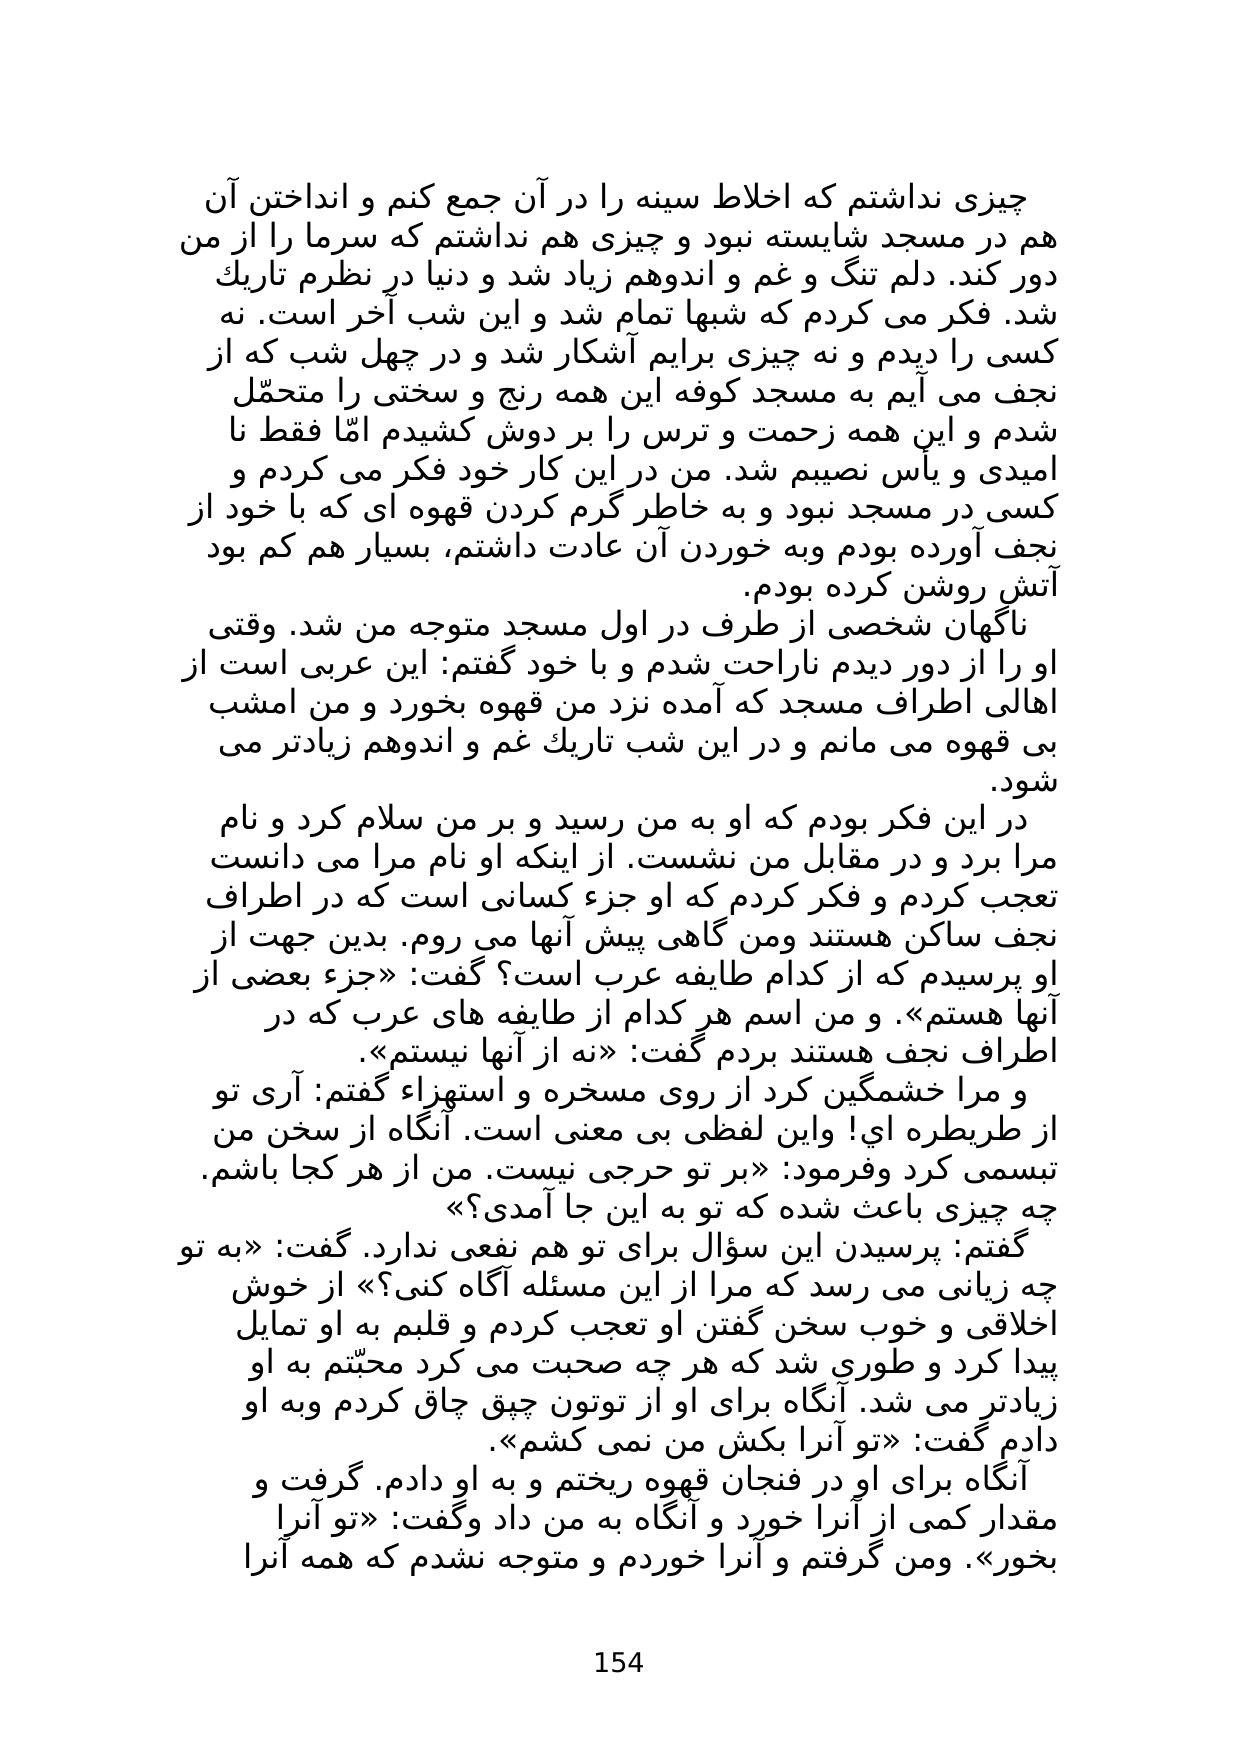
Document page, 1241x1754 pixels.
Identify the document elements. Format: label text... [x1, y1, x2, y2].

text چيزى نداشتم كه اخلاط سينه را در آن جمع كنم و انداختن آن هم در مسجد شايسته نبود و چيزى هم نداشتم كه سرما را از من دور كند. دلم تنگ و غم و اندوهم زياد شد و دنيا در نظرم تاريك شد. فكر مى كردم كه شبها تمام شد و اين شب آخر است. نه كسى را ديدم و نه چيزى برايم آشكار شد و در چهل شب كه از نجف مى آيم به مسجد كوفه اين همه رنج و سختى را متحمّل شدم و اين همه زحمت و ترس را بر دوش كشيدم امّا فقط نا اميدى و يأس نصيبم شد. من در اين كار خود فكر مى كردم و كسى در مسجد نبود و به خاطر گرم كردن قهوه اى كه با خود از نجف آورده بودم وبه خوردن آن عادت داشتم، بسيار هم كم بود آتش روشن كرده بودم. [178, 177, 1059, 604]
text ناگهان شخصى از طرف در اول مسجد متوجه من شد. وقتى او را از دور ديدم ناراحت شدم و با خود گفتم: اين عربى است از اهالى اطراف مسجد كه آمده نزد من قهوه بخورد و من امشب بى قهوه مى مانم و در اين شب تاريك غم و اندوهم زيادتر مى شود. [178, 604, 1059, 799]
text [178, 1459, 1059, 1576]
text در اين فكر بودم كه او به من رسيد و بر من سلام كرد و نام مرا برد و در مقابل من نشست. از اينكه او نام مرا مى دانست تعجب كردم و فكر كردم كه او جزء كسانى است كه در اطراف نجف ساكن هستند ومن گاهى پيش آنها مى روم. بدين جهت از او پرسيدم كه از كدام طايفه عرب است؟ گفت: «جزء بعضى از آنها هستم». و من اسم هر كدام از طايفه هاى عرب كه در اطراف نجف هستند بردم گفت: «نه از آنها نيستم». [178, 799, 1059, 1071]
text گفتم: پرسيدن اين سؤال براى تو هم نفعى ندارد. گفت: «به تو چه زيانى مى رسد كه مرا از اين مسئله آگاه كنى؟» از خوش اخلاقى و خوب سخن گفتن او تعجب كردم و قلبم به او تمايل پيدا كرد و طورى شد كه هر چه صحبت مى كرد محبّتم به او زيادتر مى شد. آنگاه براى او از توتون چپق چاق كردم وبه او دادم گفت: «تو آنرا بكش من نمى كشم». [178, 1226, 1059, 1459]
text و مرا خشمگين كرد از روى مسخره و استهزاء گفتم: آرى تو از طريطره اي! واين لفظى بى معنى است. آنگاه از سخن من تبسمى كرد وفرمود: «بر تو حرجى نيست. من از هر كجا باشم. چه چيزى باعث شده كه تو به اين جا آمدى؟» [178, 1071, 1059, 1226]
